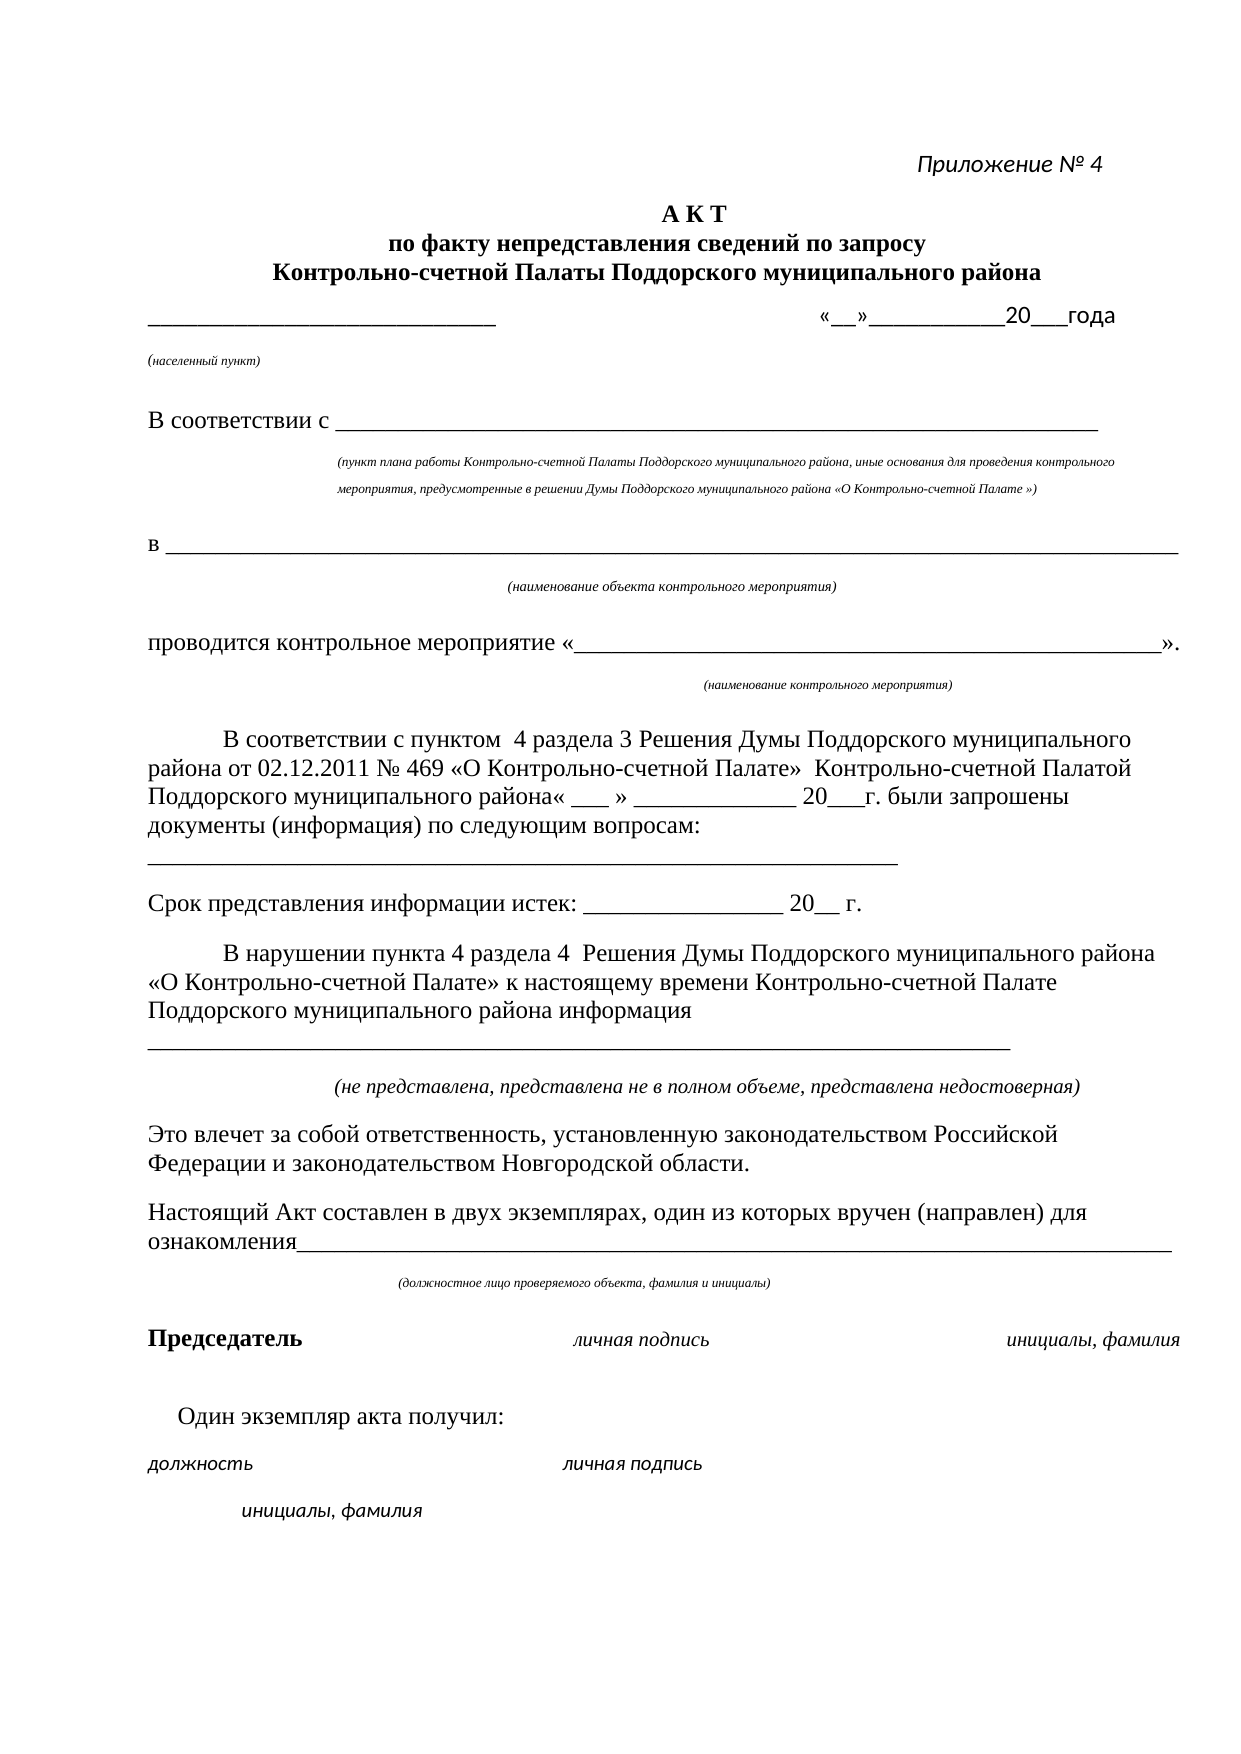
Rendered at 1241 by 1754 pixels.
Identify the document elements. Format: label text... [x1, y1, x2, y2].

text В нарушении пункта 4 раздела 4 Решения Думы Поддорского муниципального района «О Контрольно-счетной Палате» к настоящему времени Контрольно-счетной Палате Поддорского муниципального района информация _____________________________________________________________________ [148, 938, 1166, 1053]
text (не представлена, представлена не в полном объеме, представлена недостоверная) [148, 1074, 1166, 1098]
text В соответствии с пунктом 4 раздела 3 Решения Думы Поддорского муниципального района от 02.12.2011 № 469 «О Контрольно-счетной Палате» Контрольно-счетной Палатой Поддорского муниципального района« ___ » _____________ 20___г. были запрошены документы (информация) по следующим вопросам: ____________________________________________________________ [148, 724, 1166, 868]
text Срок представления информации истек: ________________ 20__ г. [148, 888, 1166, 917]
subtitle А К Т [148, 199, 1166, 228]
text ____________________________ «__»___________20___года [148, 300, 1166, 330]
text Приложение № 4 [148, 148, 1166, 178]
text Председатель личная подпись инициалы, фамилия [148, 1323, 1198, 1351]
text (наименование объекта контрольного мероприятия) [148, 578, 1196, 606]
text инициалы, фамилия [148, 1497, 1196, 1522]
text Один экземпляр акта получил: [177, 1401, 1196, 1430]
text должность личная подпись [148, 1451, 1196, 1476]
text Это влечет за собой ответственность, установленную законодательством Российской Федерации и законодательством Новгородской области. [148, 1119, 1166, 1176]
text в _________________________________________________________________________________ [148, 528, 1196, 557]
text (пункт плана работы Контрольно-счетной Палаты Поддорского муниципального района, иные основания для проведения контрольного мероприятия, предусмотренные в решении Думы Поддорского муниципального района «О Контрольно-счетной Палате ») [337, 454, 1181, 507]
text (наименование контрольного мероприятия) [148, 677, 1196, 703]
text (должностное лицо проверяемого объекта, фамилия и инициалы) [148, 1276, 1196, 1302]
text Контрольно-счетной Палаты Поддорского муниципального района [148, 257, 1166, 285]
text Настоящий Акт составлен в двух экземплярах, один из которых вручен (направлен) для ознакомления______________________________________________________________________ [148, 1197, 1196, 1255]
text проводится контрольное мероприятие «_______________________________________________». [148, 627, 1196, 656]
text по факту непредставления сведений по запросу [148, 228, 1166, 257]
text В соответствии с _____________________________________________________________ [148, 405, 1196, 434]
text (населенный пункт) [148, 351, 1166, 380]
